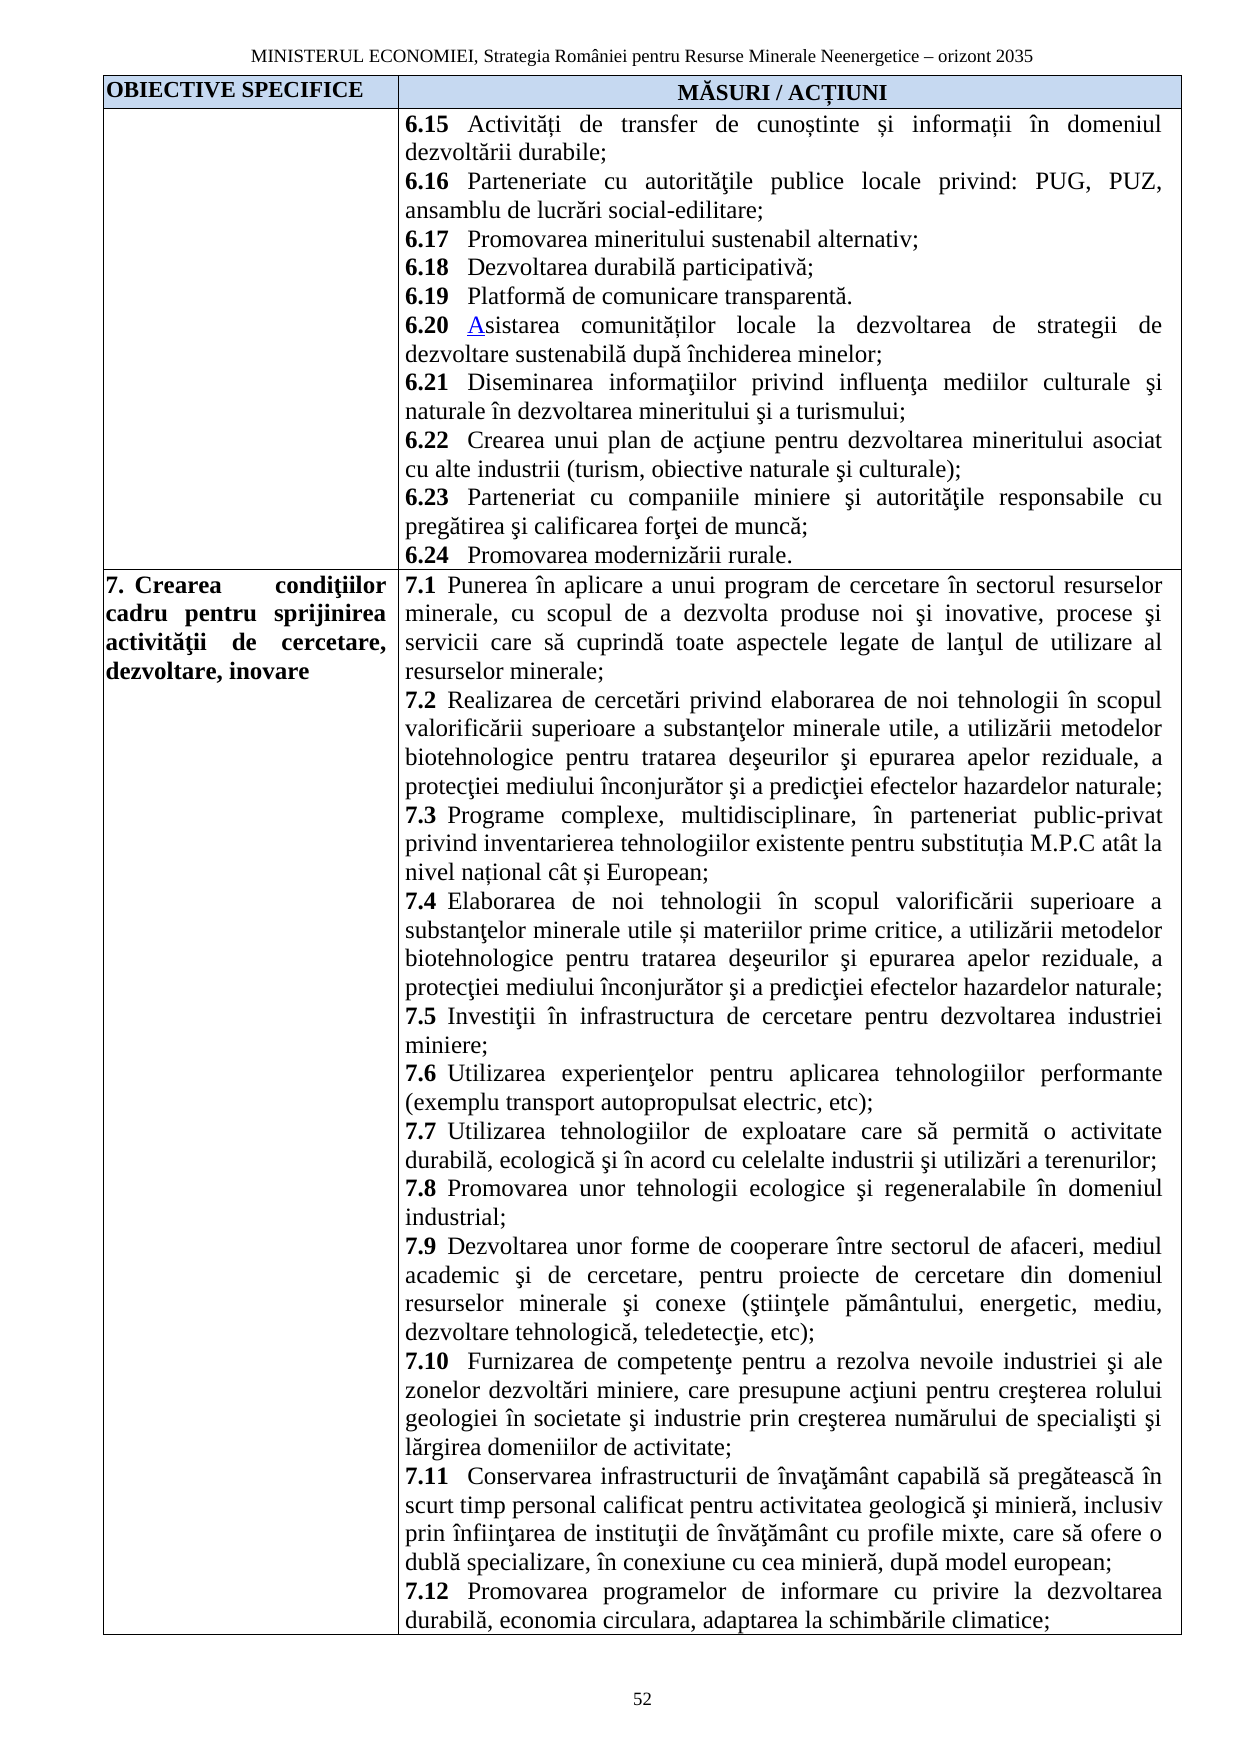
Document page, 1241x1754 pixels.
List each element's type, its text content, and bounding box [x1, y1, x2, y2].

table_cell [399, 570, 1181, 1633]
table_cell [104, 109, 398, 569]
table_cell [399, 109, 1181, 569]
table_header OBIECTIVE SPECIFICE [104, 76, 398, 108]
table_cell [104, 570, 398, 1633]
table_header MĂSURI / ACȚIUNI [399, 76, 1181, 108]
